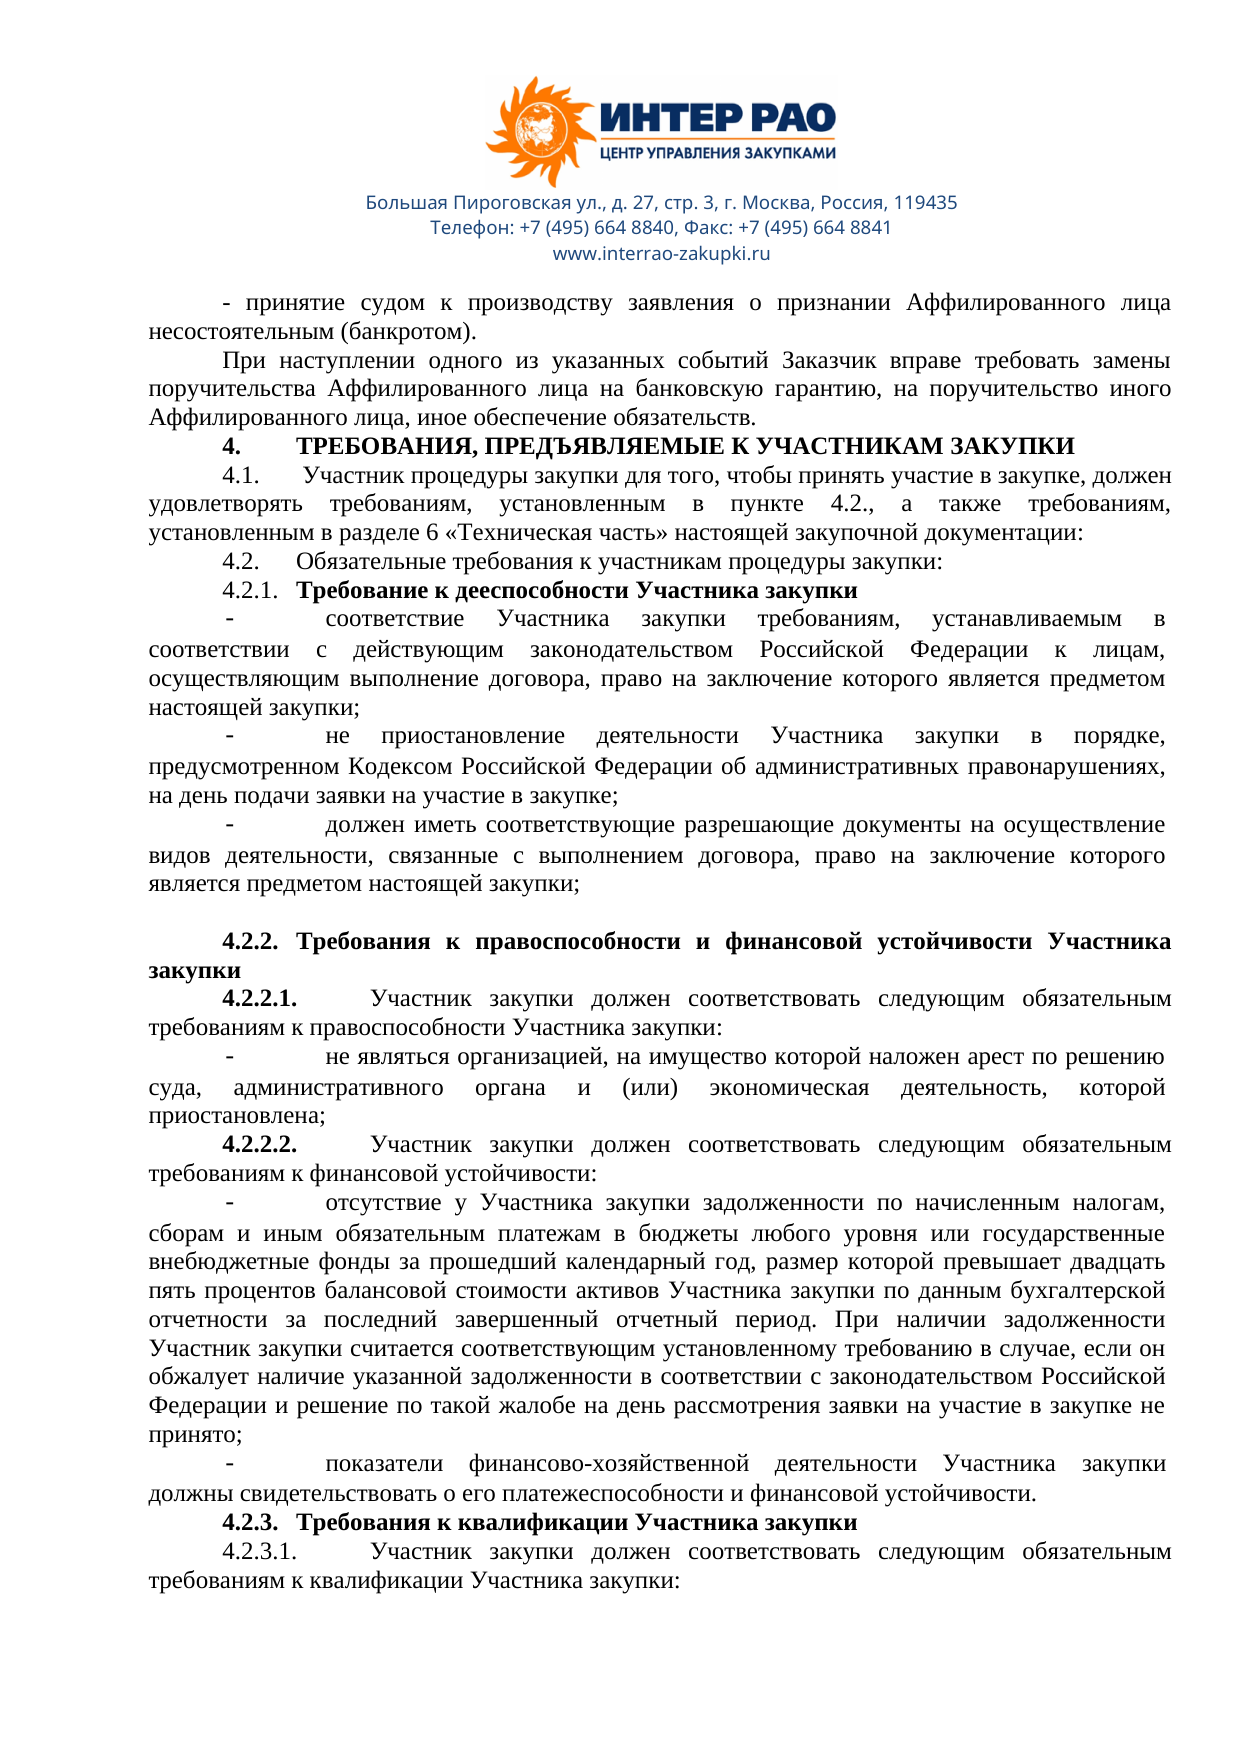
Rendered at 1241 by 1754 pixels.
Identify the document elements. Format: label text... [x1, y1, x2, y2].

list показатели финансово-хозяйственной деятельности Участника закупки должны свидетельствовать о его платежеспособности и финансовой устойчивости. [148, 1448, 1166, 1507]
list Участник процедуры закупки для того, чтобы принять участие в закупке, должен удовлетворять требованиям, установленным в пункте 4.2., а также требованиям, установленным в разделе 6 «Техническая часть» настоящей закупочной документации: [148, 460, 1172, 546]
list Требования к правоспособности и финансовой устойчивости Участника закупки [148, 926, 1172, 983]
list соответствие Участника закупки требованиям, устанавливаемым в соответствии с действующим законодательством Российской Федерации к лицам, осуществляющим выполнение договора, право на заключение которого является предметом настоящей закупки; [148, 603, 1166, 721]
list Требование к дееспособности Участника закупки [148, 575, 1172, 603]
list не являться организацией, на имущество которой наложен арест по решению суда, административного органа и (или) экономическая деятельность, которой приостановлена; [148, 1041, 1166, 1129]
list ТРЕБОВАНИЯ, ПРЕДЪЯВЛЯЕМЫЕ К УЧАСТНИКАМ ЗАКУПКИ [148, 431, 1172, 460]
list Требования к квалификации Участника закупки [148, 1507, 1172, 1536]
list Участник закупки должен соответствовать следующим обязательным требованиям к правоспособности Участника закупки: [148, 983, 1172, 1041]
list отсутствие у Участника закупки задолженности по начисленным налогам, сборам и иным обязательным платежам в бюджеты любого уровня или государственные внебюджетные фонды за прошедший календарный год, размер которой превышает двадцать пять процентов балансовой стоимости активов Участника закупки по данным бухгалтерской отчетности за последний завершенный отчетный период. При наличии задолженности Участник закупки считается соответствующим установленному требованию в случае, если он обжалует наличие указанной задолженности в соответствии с законодательством Российской Федерации и решение по такой жалобе на день рассмотрения заявки на участие в закупке не принято; [148, 1187, 1166, 1448]
picture [484, 75, 839, 190]
text - принятие судом к производству заявления о признании Аффилированного лица несостоятельным (банкротом). [148, 287, 1172, 345]
text При наступлении одного из указанных событий Заказчик вправе требовать замены поручительства Аффилированного лица на банковскую гарантию, на поручительство иного Аффилированного лица, иное обеспечение обязательств. [148, 345, 1172, 431]
list Участник закупки должен соответствовать следующим обязательным требованиям к квалификации Участника закупки: [148, 1536, 1172, 1593]
list должен иметь соответствующие разрешающие документы на осуществление видов деятельности, связанные с выполнением договора, право на заключение которого является предметом настоящей закупки; [148, 809, 1166, 897]
list Обязательные требования к участникам процедуры закупки: [148, 546, 1172, 575]
list Участник закупки должен соответствовать следующим обязательным требованиям к финансовой устойчивости: [148, 1129, 1172, 1187]
list не приостановление деятельности Участника закупки в порядке, предусмотренном Кодексом Российской Федерации об административных правонарушениях, на день подачи заявки на участие в закупке; [148, 721, 1166, 809]
